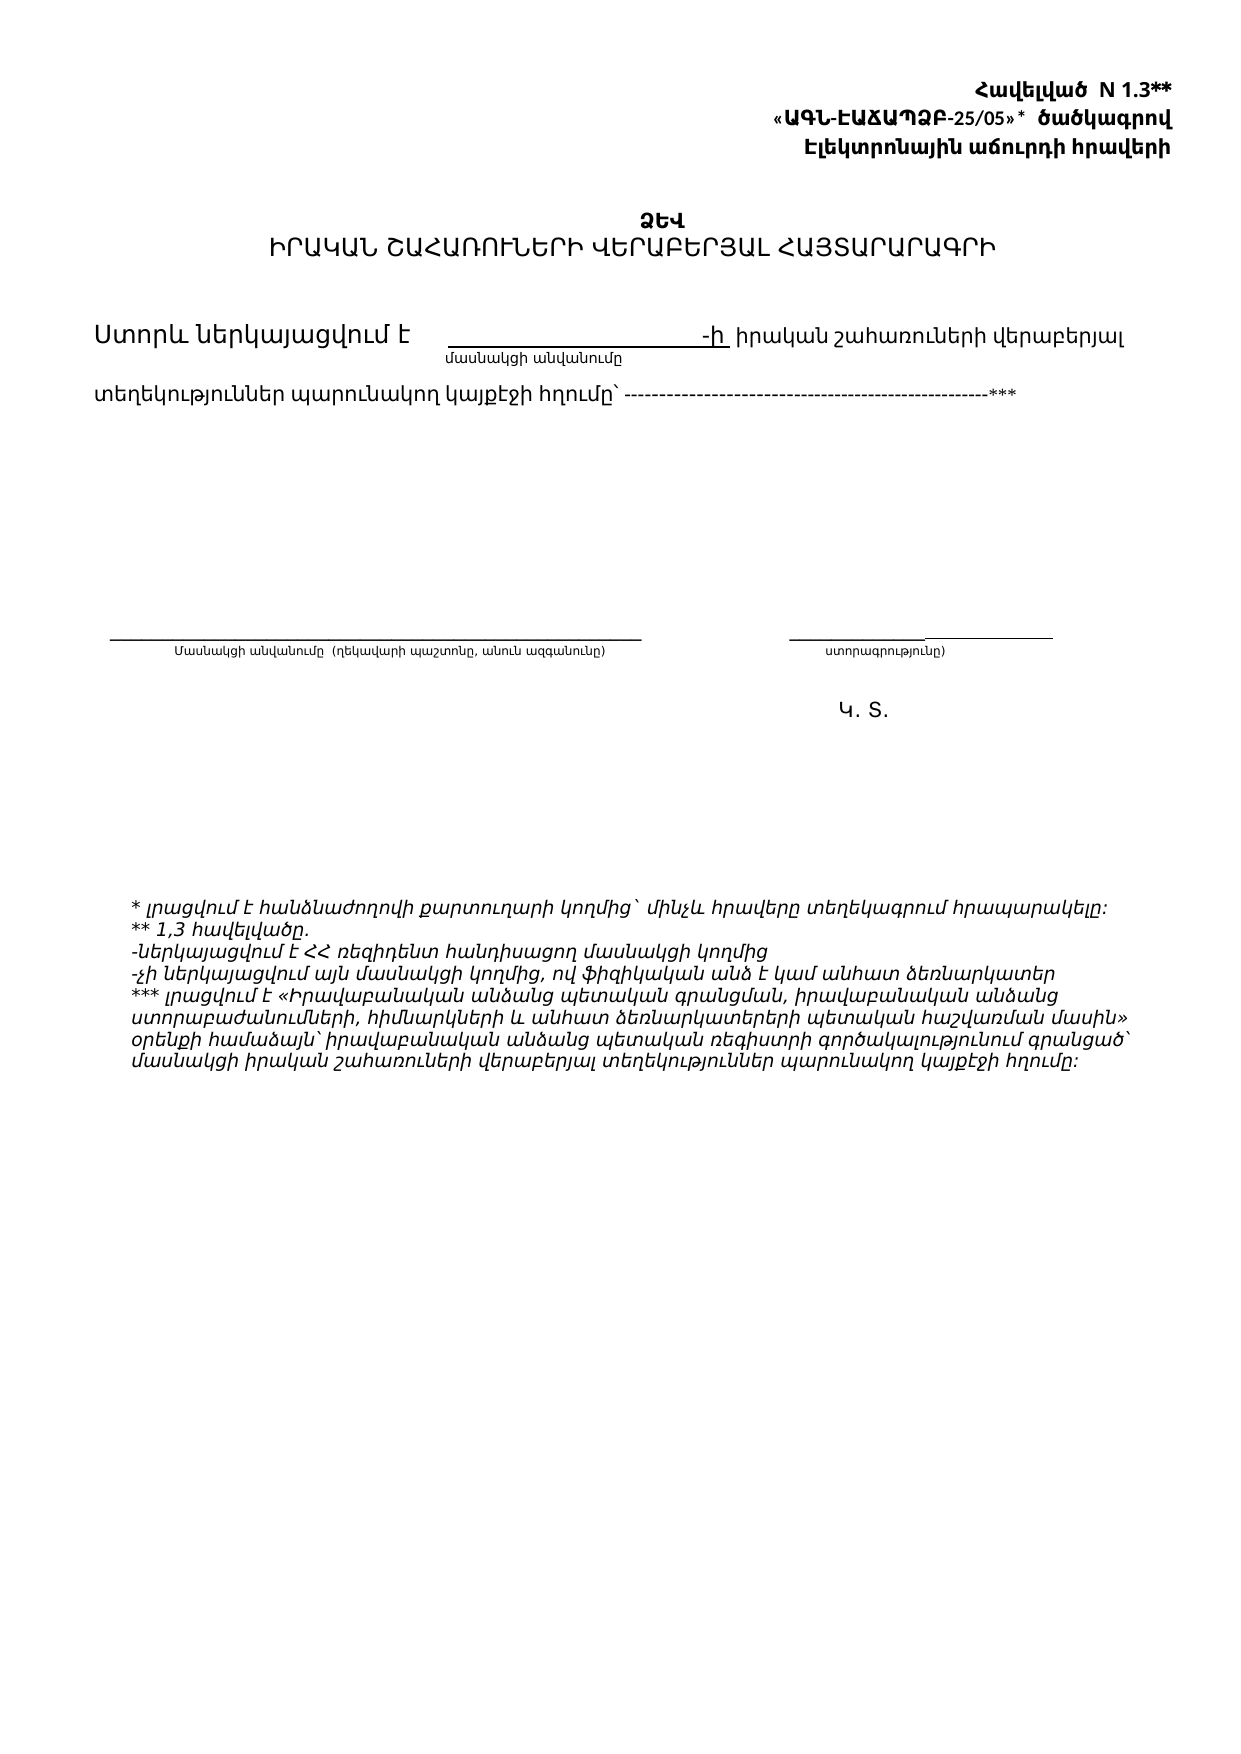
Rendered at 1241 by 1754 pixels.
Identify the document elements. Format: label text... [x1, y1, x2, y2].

text * լրացվում է հանձնաժողովի քարտուղարի կողմից` մինչև հրավերը տեղեկագրում հրապարակելը: [131, 897, 1171, 919]
text տեղեկություններ պարունակող կայքէջի հղումը՝ ----------------------------------------------------*** [94, 379, 1171, 408]
text Կ. Տ. [94, 698, 1171, 722]
text Հավելված N 1.3** [94, 75, 1171, 103]
text ՁԵՎ [94, 209, 1171, 233]
text ** 1,3 հավելվածը․ [131, 919, 1171, 941]
text -չի ներկայացվում այն մասնակցի կողմից, ով ֆիզիկական անձ է կամ անհատ ձեռնարկատեր [131, 963, 1171, 985]
text ___________________________________________________ _____________ Մասնակցի անվանումը (ղեկավարի պաշտոնը, անուն ազգանունը) ստորագրությունը) [94, 617, 1171, 669]
text ԻՐԱԿԱՆ ՇԱՀԱՌՈՒՆԵՐԻ ՎԵՐԱԲԵՐՅԱԼ ՀԱՅՏԱՐԱՐԱԳՐԻ [94, 233, 1171, 262]
text *** լրացվում է «Իրավաբանական անձանց պետական գրանցման, իրավաբանական անձանց ստորաբաժանումների, հիմնարկների և անհատ ձեռնարկատերերի պետական հաշվառման մասին» օրենքի համաձայն՝ իրավաբանական անձանց պետական ռեգիստրի գործակալությունում գրանցած՝ մասնակցի իրական շահառուների վերաբերյալ տեղեկություններ պարունակող կայքէջի հղումը: [131, 985, 1171, 1072]
text մասնակցի անվանումը [94, 350, 1171, 379]
text Էլեկտրոնային աճուրդի հրավերի [94, 132, 1171, 160]
text «ԱԳՆ-ԷԱՃԱՊՁԲ-25/05»* ծածկագրով [94, 103, 1171, 132]
text -ներկայացվում է ՀՀ ռեզիդենտ հանդիսացող մասնակցի կողմից [131, 941, 1171, 963]
text Ստորև ներկայացվում է -ի իրական շահառուների վերաբերյալ [94, 321, 1171, 350]
